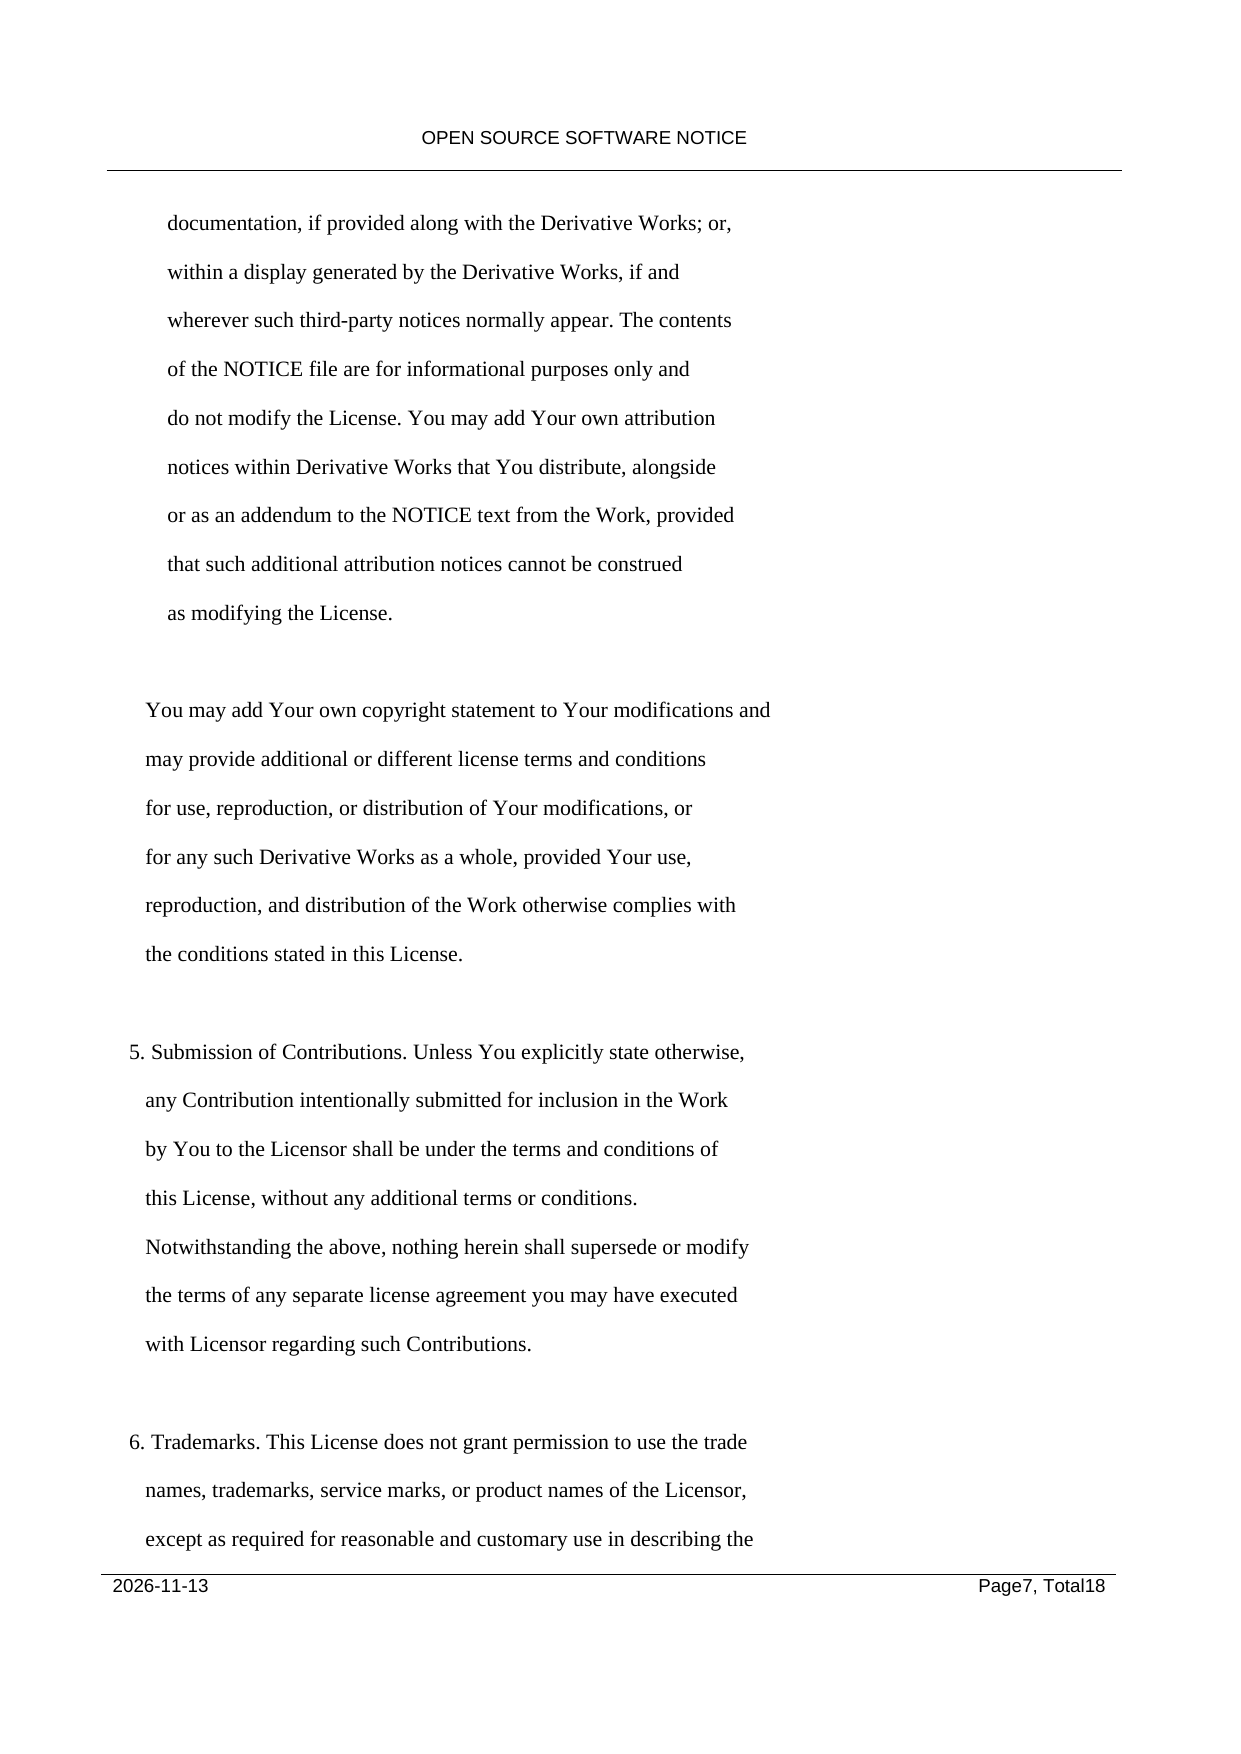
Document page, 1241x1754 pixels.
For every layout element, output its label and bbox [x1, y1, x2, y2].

text [112, 206, 1128, 1555]
